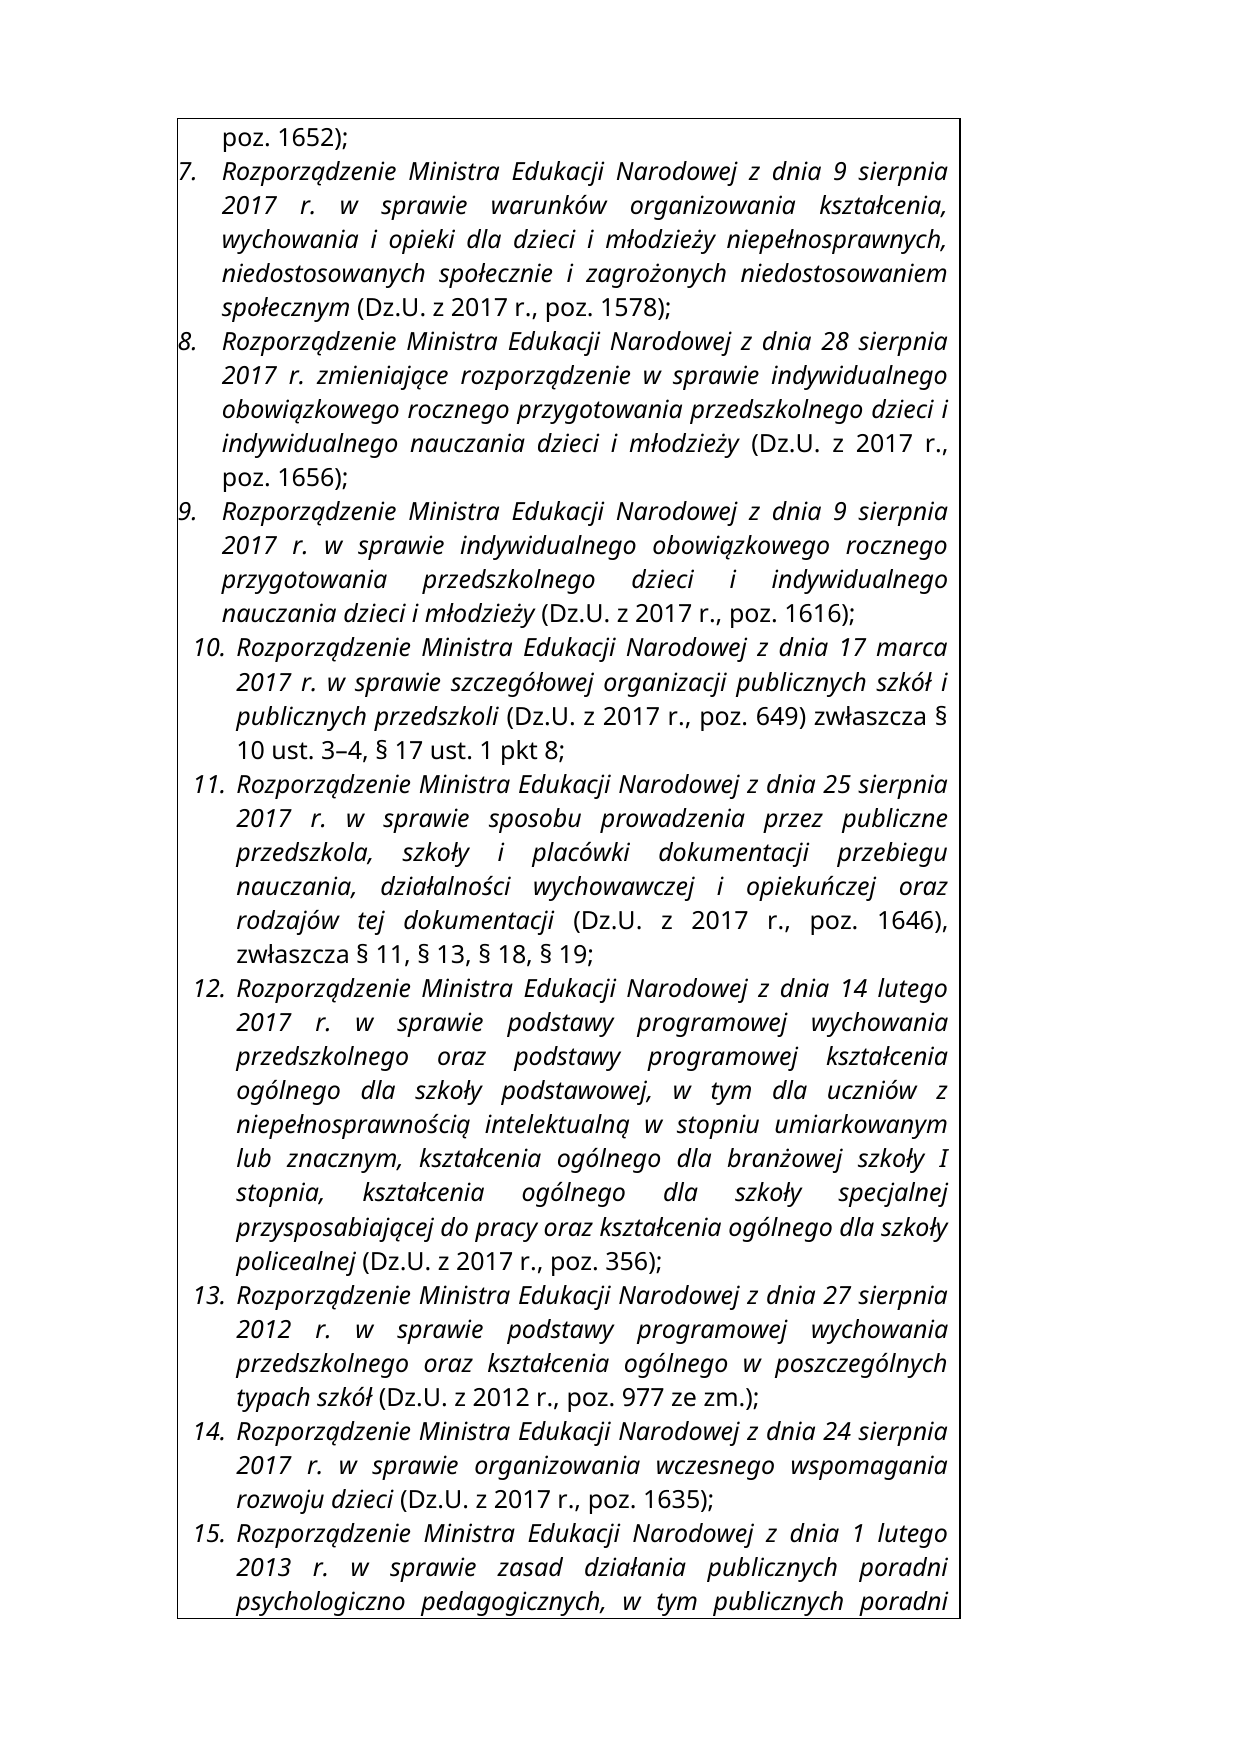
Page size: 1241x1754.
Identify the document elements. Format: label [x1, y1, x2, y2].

table_header [178, 119, 959, 1618]
